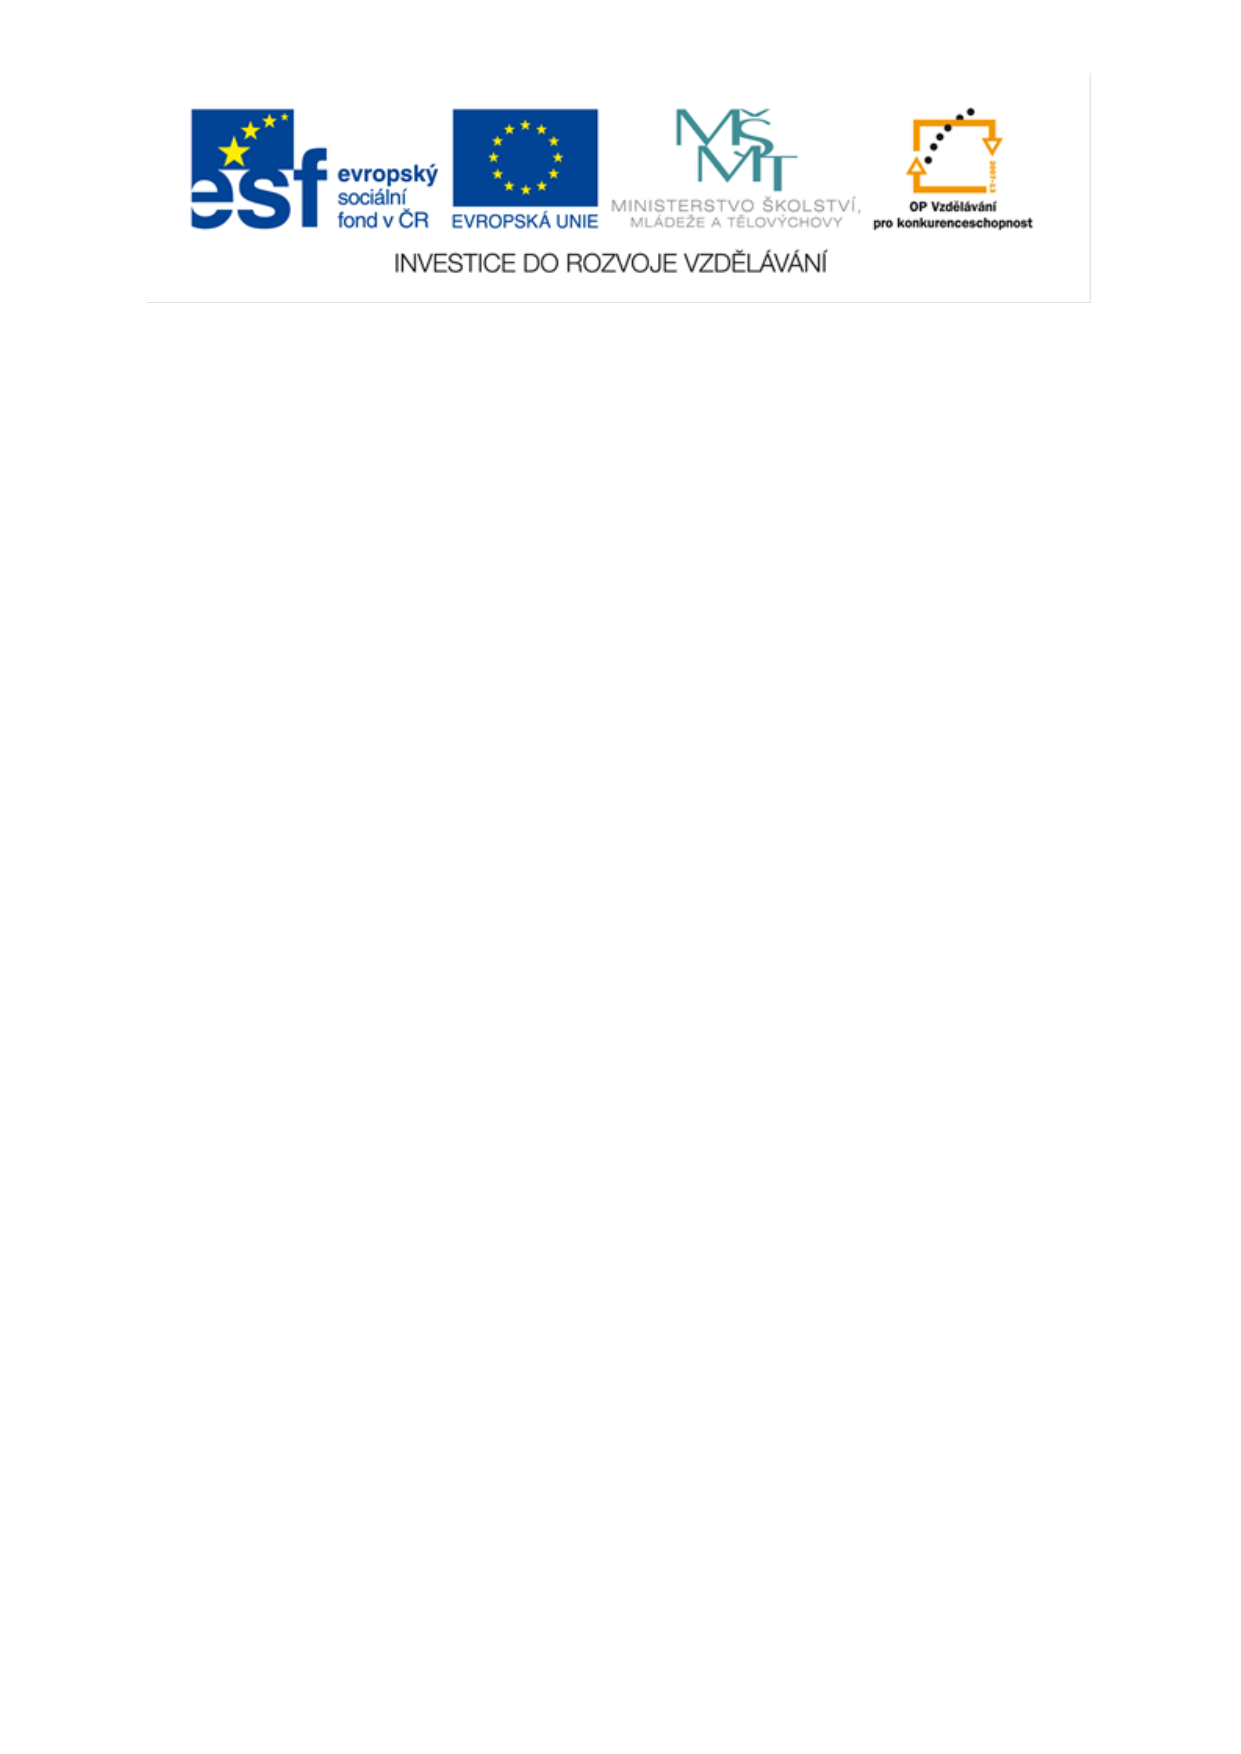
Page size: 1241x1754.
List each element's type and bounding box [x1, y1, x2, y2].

picture [147, 73, 1092, 306]
